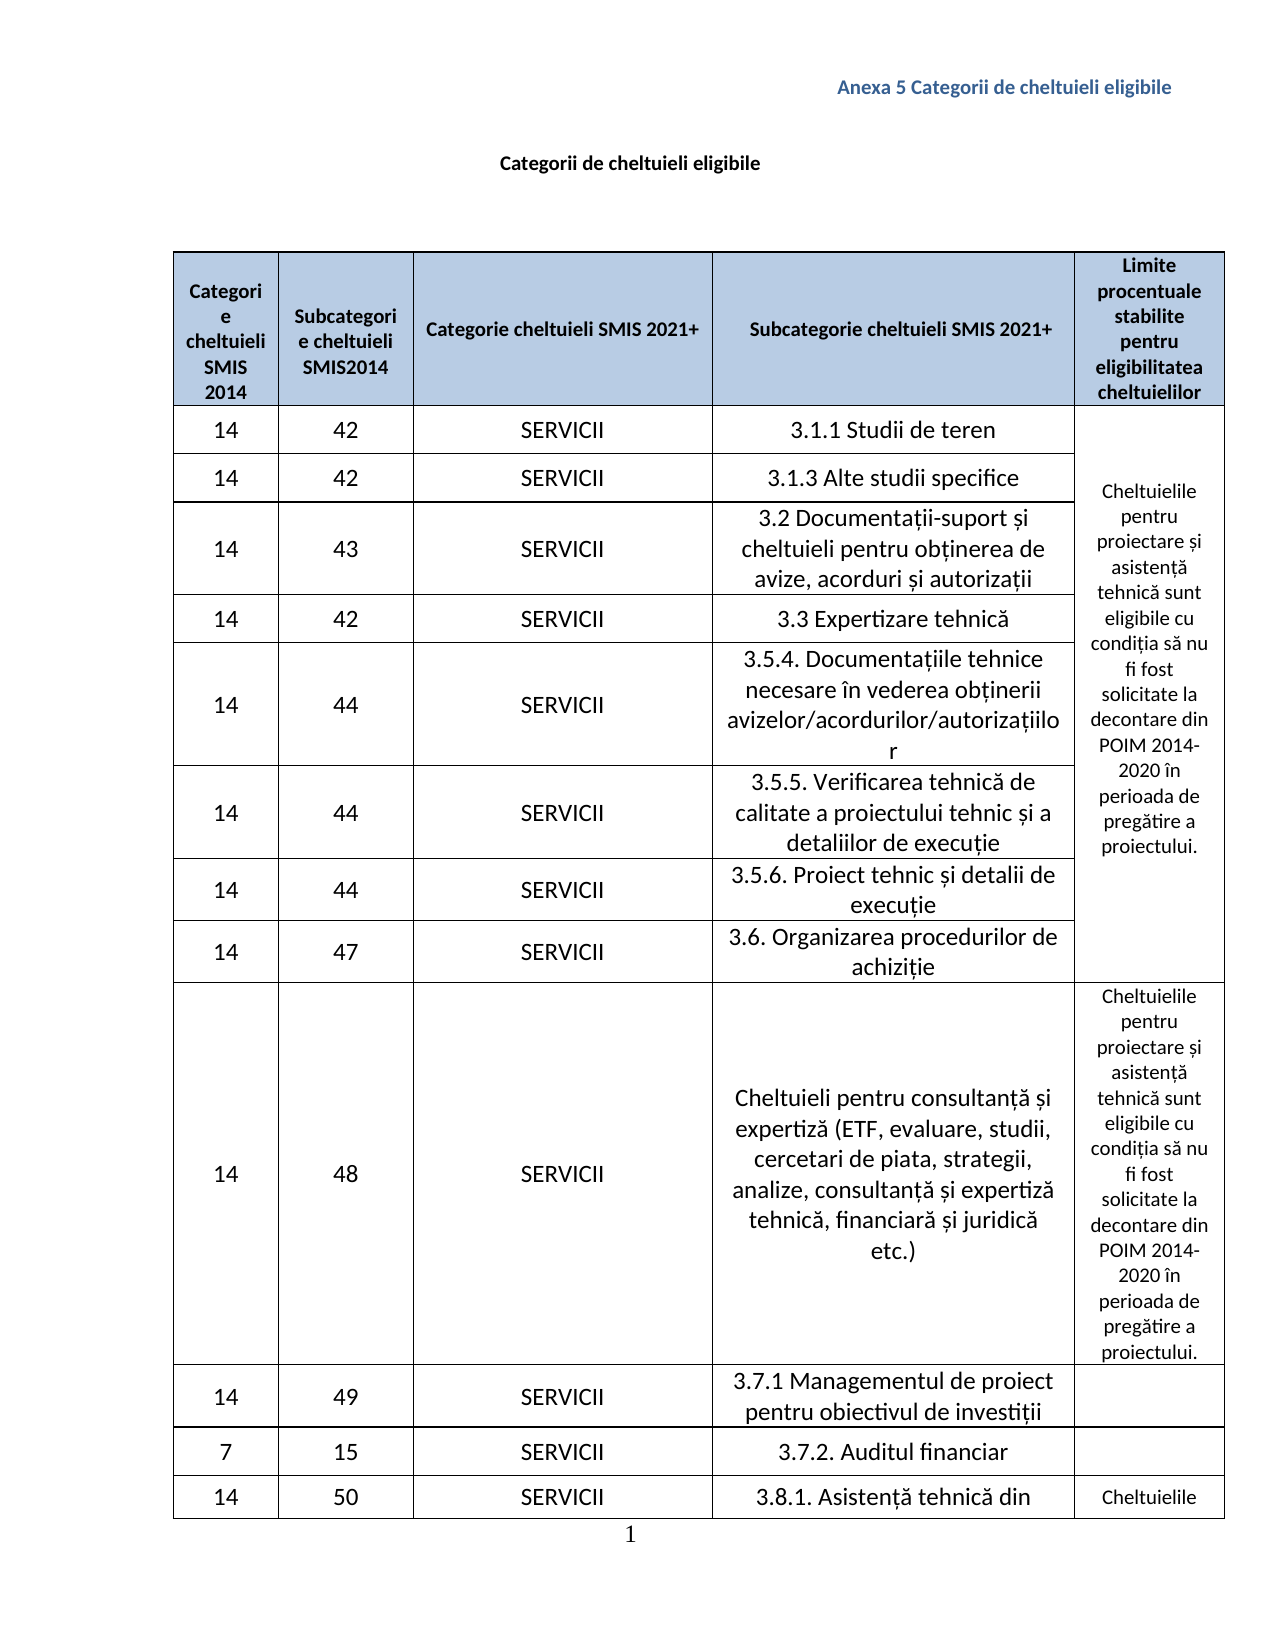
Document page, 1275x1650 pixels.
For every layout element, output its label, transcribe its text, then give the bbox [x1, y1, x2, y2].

table_cell 3.1.1 Studii de teren [713, 406, 1074, 453]
table_cell 43 [279, 503, 413, 594]
table_cell 14 [174, 595, 278, 642]
table_cell 3.3 Expertizare tehnică [713, 595, 1074, 642]
table_cell 14 [174, 1365, 278, 1426]
table_cell 3.5.4. Documentaţiile tehnice necesare în vederea obţinerii avizelor/acordurilor/autorizaţiilor [713, 643, 1074, 765]
table_cell 14 [174, 859, 278, 920]
text Categorii de cheltuieli eligibile [89, 150, 1172, 175]
table_cell 44 [279, 766, 413, 858]
table_cell [1075, 1428, 1224, 1475]
table_cell SERVICII [414, 1476, 712, 1518]
table_header Subcategorie cheltuieli SMIS 2021+ [713, 253, 1074, 405]
table_cell 48 [279, 983, 413, 1364]
table_cell 49 [279, 1365, 413, 1426]
table_header Categorie cheltuieli SMIS 2014 [174, 253, 278, 405]
table_cell SERVICII [414, 921, 712, 982]
table_cell 3.8.1. Asistenţă tehnică din partea proiectantului [713, 1476, 1074, 1518]
table_header Subcategorie cheltuieli SMIS2014 [279, 253, 413, 405]
table_cell SERVICII [414, 406, 712, 453]
table_cell Cheltuieli pentru consultanță și expertiză (ETF, evaluare, studii, cercetari de piata, strategii, analize, consultanţă şi expertiză tehnică, financiară şi juridică etc.) [713, 983, 1074, 1364]
table_cell SERVICII [414, 766, 712, 858]
table_cell 44 [279, 859, 413, 920]
table_header Categorie cheltuieli SMIS 2021+ [414, 253, 712, 405]
table_cell 14 [174, 921, 278, 982]
table_cell 44 [279, 643, 413, 765]
table_cell SERVICII [414, 1365, 712, 1426]
table_cell 14 [174, 983, 278, 1364]
table_cell [1075, 1365, 1224, 1426]
table_cell 3.7.1 Managementul de proiect pentru obiectivul de investiţii [713, 1365, 1074, 1426]
table_cell SERVICII [414, 859, 712, 920]
table_cell 14 [174, 406, 278, 453]
table_cell 50 [279, 1476, 413, 1518]
table_cell 14 [174, 766, 278, 858]
table_cell 14 [174, 503, 278, 594]
table_cell 3.2 Documentaţii-suport şi cheltuieli pentru obţinerea de avize, acorduri şi autorizații [713, 503, 1074, 594]
table_cell 42 [279, 406, 413, 453]
table_cell SERVICII [414, 643, 712, 765]
table_cell 14 [174, 454, 278, 501]
table_cell SERVICII [414, 1428, 712, 1475]
table_cell SERVICII [414, 983, 712, 1364]
table_cell 14 [174, 1476, 278, 1518]
table_cell SERVICII [414, 503, 712, 594]
table_cell 3.5.6. Proiect tehnic şi detalii de execuţie [713, 859, 1074, 920]
table_cell 42 [279, 454, 413, 501]
table_header Limite procentuale stabilite pentru eligibilitatea cheltuielilor [1075, 253, 1224, 405]
table_cell 3.7.2. Auditul financiar [713, 1428, 1074, 1475]
table_cell 3.1.3 Alte studii specifice [713, 454, 1074, 501]
table_cell 7 [174, 1428, 278, 1475]
table_cell 15 [279, 1428, 413, 1475]
table_cell SERVICII [414, 595, 712, 642]
table_cell 47 [279, 921, 413, 982]
table_cell 42 [279, 595, 413, 642]
table_cell 3.5.5. Verificarea tehnică de calitate a proiectului tehnic şi a detaliilor de execuţie [713, 766, 1074, 858]
table_cell SERVICII [414, 454, 712, 501]
table_cell 14 [174, 643, 278, 765]
table_cell 3.6. Organizarea procedurilor de achiziţie [713, 921, 1074, 982]
